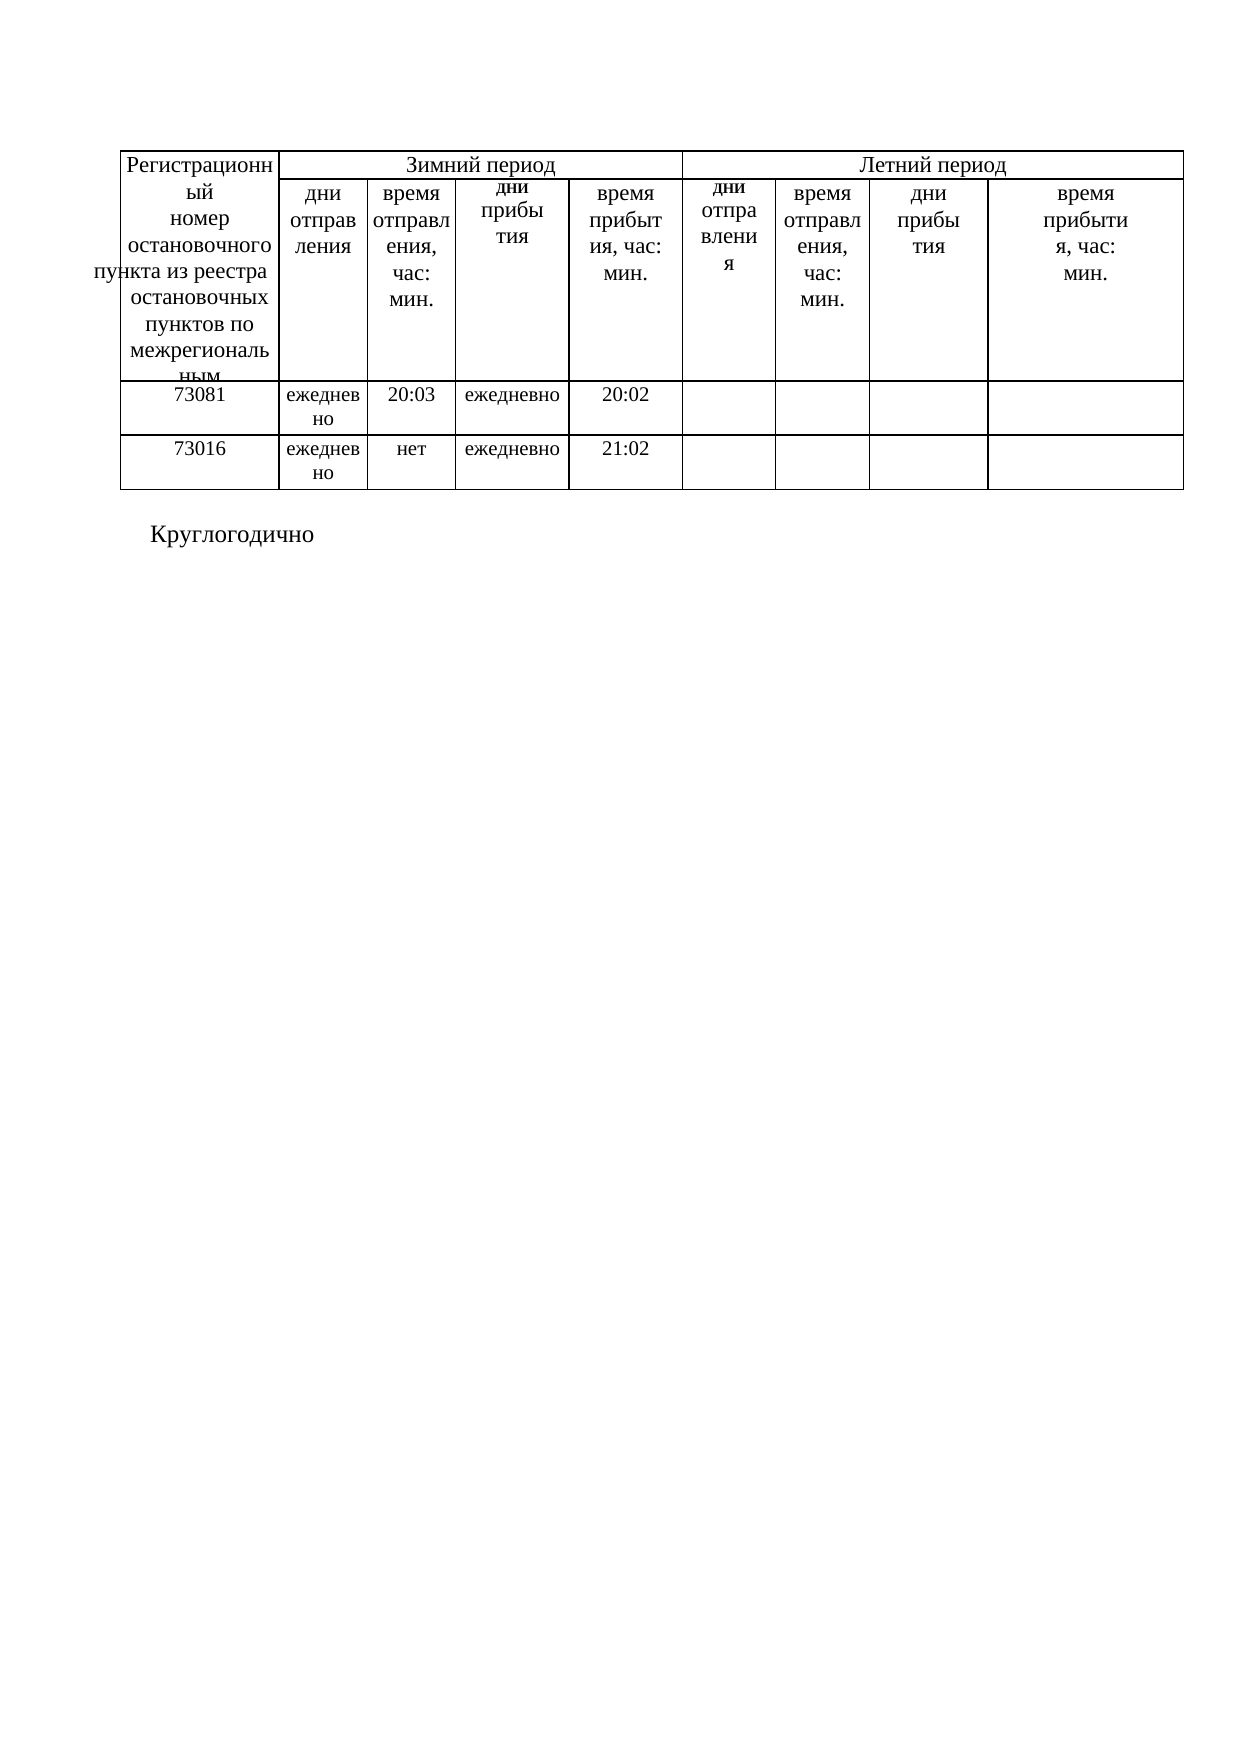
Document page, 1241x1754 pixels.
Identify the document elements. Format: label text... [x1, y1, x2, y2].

table_cell ежедневно [456, 436, 568, 489]
table_header Регистрационный номер остановочного пункта из реестра остановочных пунктов по межрегиональным маршрутам регулярных перевозок [121, 152, 278, 380]
table_cell ДНИ отпра влени я [683, 180, 775, 380]
table_cell нет [368, 436, 455, 489]
table_cell 73016 [121, 436, 278, 489]
table_cell ДНИ прибы тия [456, 180, 568, 380]
table_cell [776, 382, 869, 434]
table_cell время отправл ения, час: мин. [368, 180, 455, 380]
table_cell 20:02 [570, 382, 682, 434]
table_cell [683, 436, 775, 489]
table_cell [989, 382, 1183, 434]
table_header Зимний период [280, 152, 682, 178]
table_cell время прибыти я, час: мин. [989, 180, 1183, 380]
table_header Летний период [683, 152, 1183, 178]
table_cell ежедневно [456, 382, 568, 434]
table_cell [870, 436, 987, 489]
table_cell время прибыт ия, час: мин. [570, 180, 682, 380]
table_cell дни отправ ления [280, 180, 367, 380]
table_cell дни прибы тия [870, 180, 987, 380]
text Круглогодично [150, 519, 1090, 548]
table_cell 73081 [121, 382, 278, 434]
table_cell [683, 382, 775, 434]
table_cell [870, 382, 987, 434]
table_cell 21:02 [570, 436, 682, 489]
table_cell время отправл ения, час: мин. [776, 180, 869, 380]
table_cell 20:03 [368, 382, 455, 434]
table_cell [776, 436, 869, 489]
table_cell ежедневно [280, 382, 367, 434]
table_cell ежедневно [280, 436, 367, 489]
table_cell [989, 436, 1183, 489]
